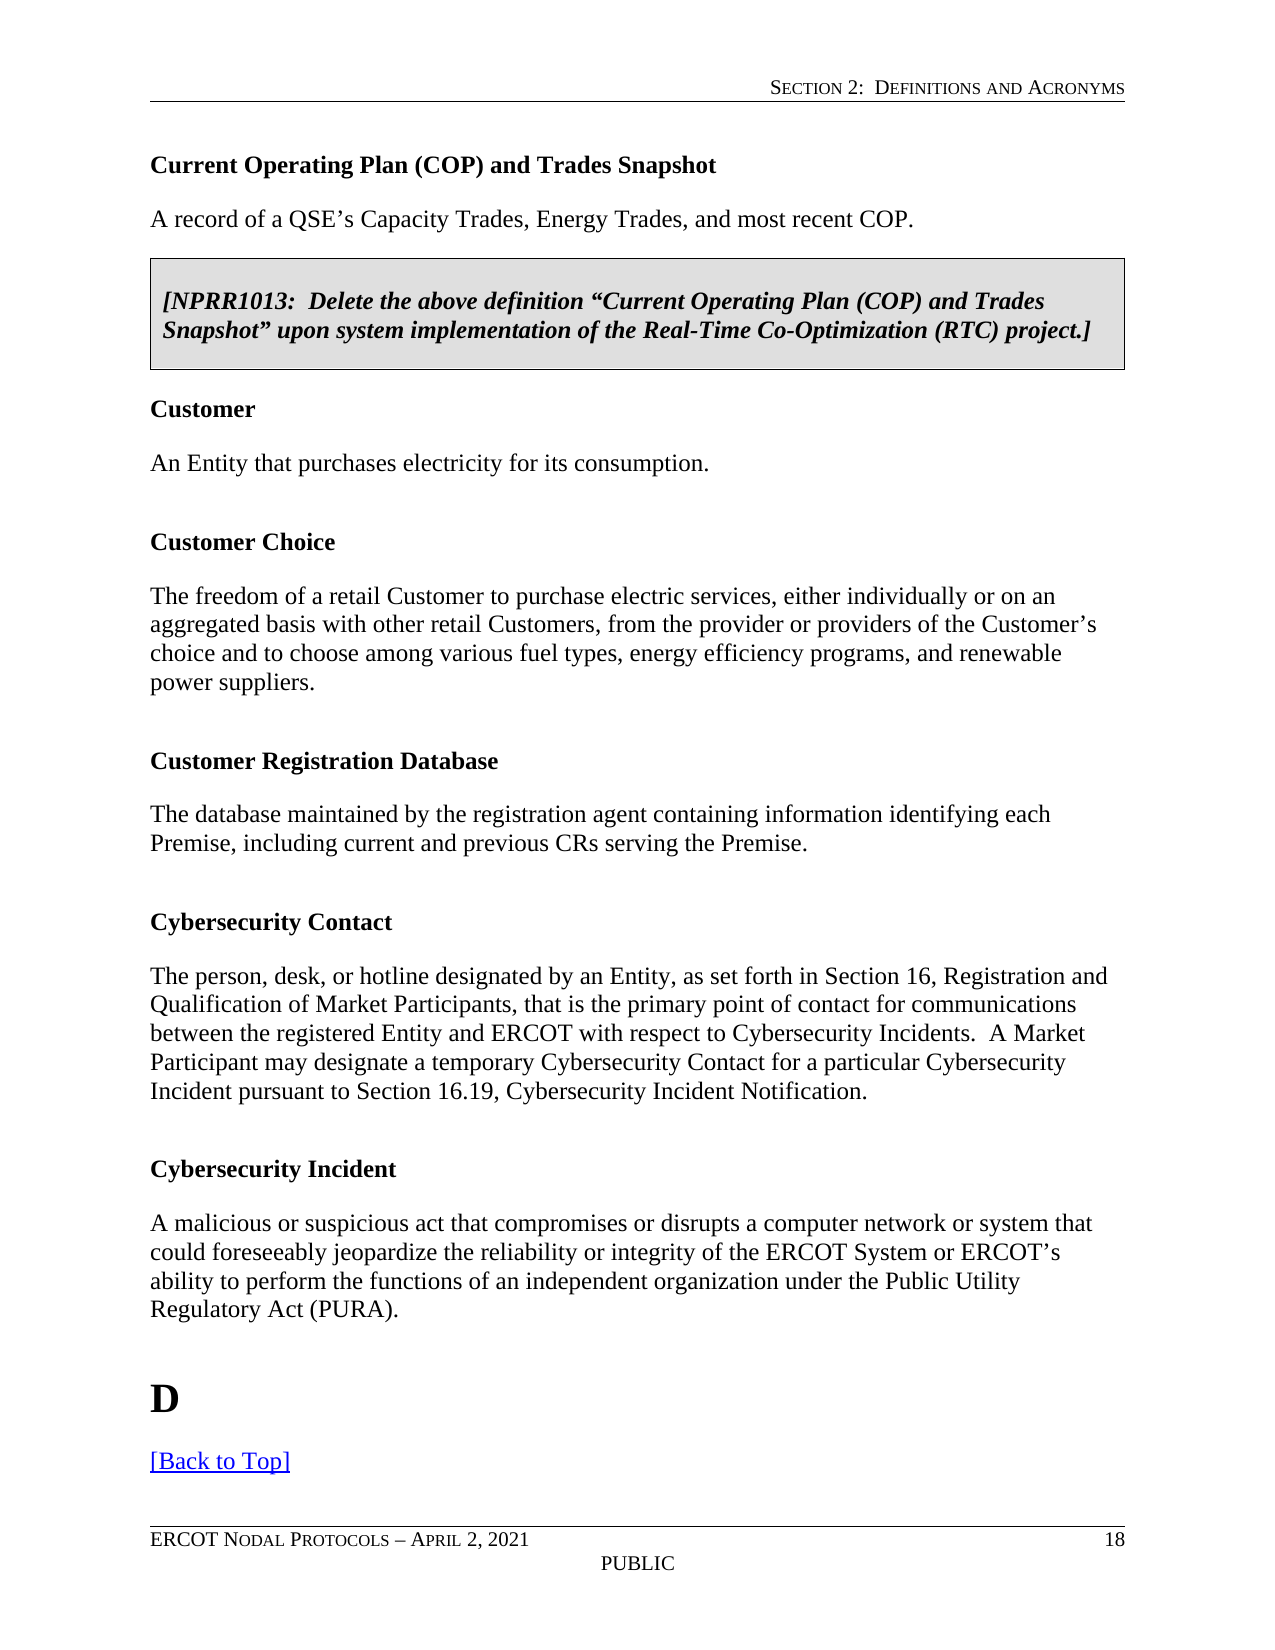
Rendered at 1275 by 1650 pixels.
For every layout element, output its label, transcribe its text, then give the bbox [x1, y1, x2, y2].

text Current Operating Plan (COP) and Trades Snapshot [150, 150, 1125, 179]
text The freedom of a retail Customer to purchase electric services, either individually or on an aggregated basis with other retail Customers, from the provider or providers of the Customer’s choice and to choose among various fuel types, energy efficiency programs, and renewable power suppliers. [150, 581, 1125, 696]
text A malicious or suspicious act that compromises or disrupts a computer network or system that could foreseeably jeopardize the reliability or integrity of the ERCOT System or ERCOT’s ability to perform the functions of an independent organization under the Public Utility Regulatory Act (PURA). [150, 1208, 1125, 1323]
text The person, desk, or hotline designated by an Entity, as set forth in Section 16, Registration and Qualification of Market Participants, that is the primary point of contact for communications between the registered Entity and ERCOT with respect to Cybersecurity Incidents. A Market Participant may designate a temporary Cybersecurity Contact for a particular Cybersecurity Incident pursuant to Section 16.19, Cybersecurity Incident Notification. [150, 961, 1125, 1104]
text A record of a QSE’s Capacity Trades, Energy Trades, and most recent COP. [150, 204, 1125, 232]
list [Back to Top] [150, 1446, 1125, 1475]
text Customer Registration Database [150, 746, 1125, 774]
text Customer [150, 394, 1125, 423]
text The database maintained by the registration agent containing information identifying each Premise, including current and previous CRs serving the Premise. [150, 799, 1125, 857]
table_header [NPRR1013: Delete the above definition “Current Operating Plan (COP) and Trades Snapshot” upon system implementation of the Real-Time Co-Optimization (RTC) project.] [151, 259, 1124, 368]
text D [150, 1373, 1125, 1421]
text Cybersecurity Incident [150, 1154, 1125, 1183]
text Customer Choice [150, 527, 1125, 556]
text An Entity that purchases electricity for its consumption. [150, 448, 1125, 477]
text Cybersecurity Contact [150, 907, 1125, 936]
